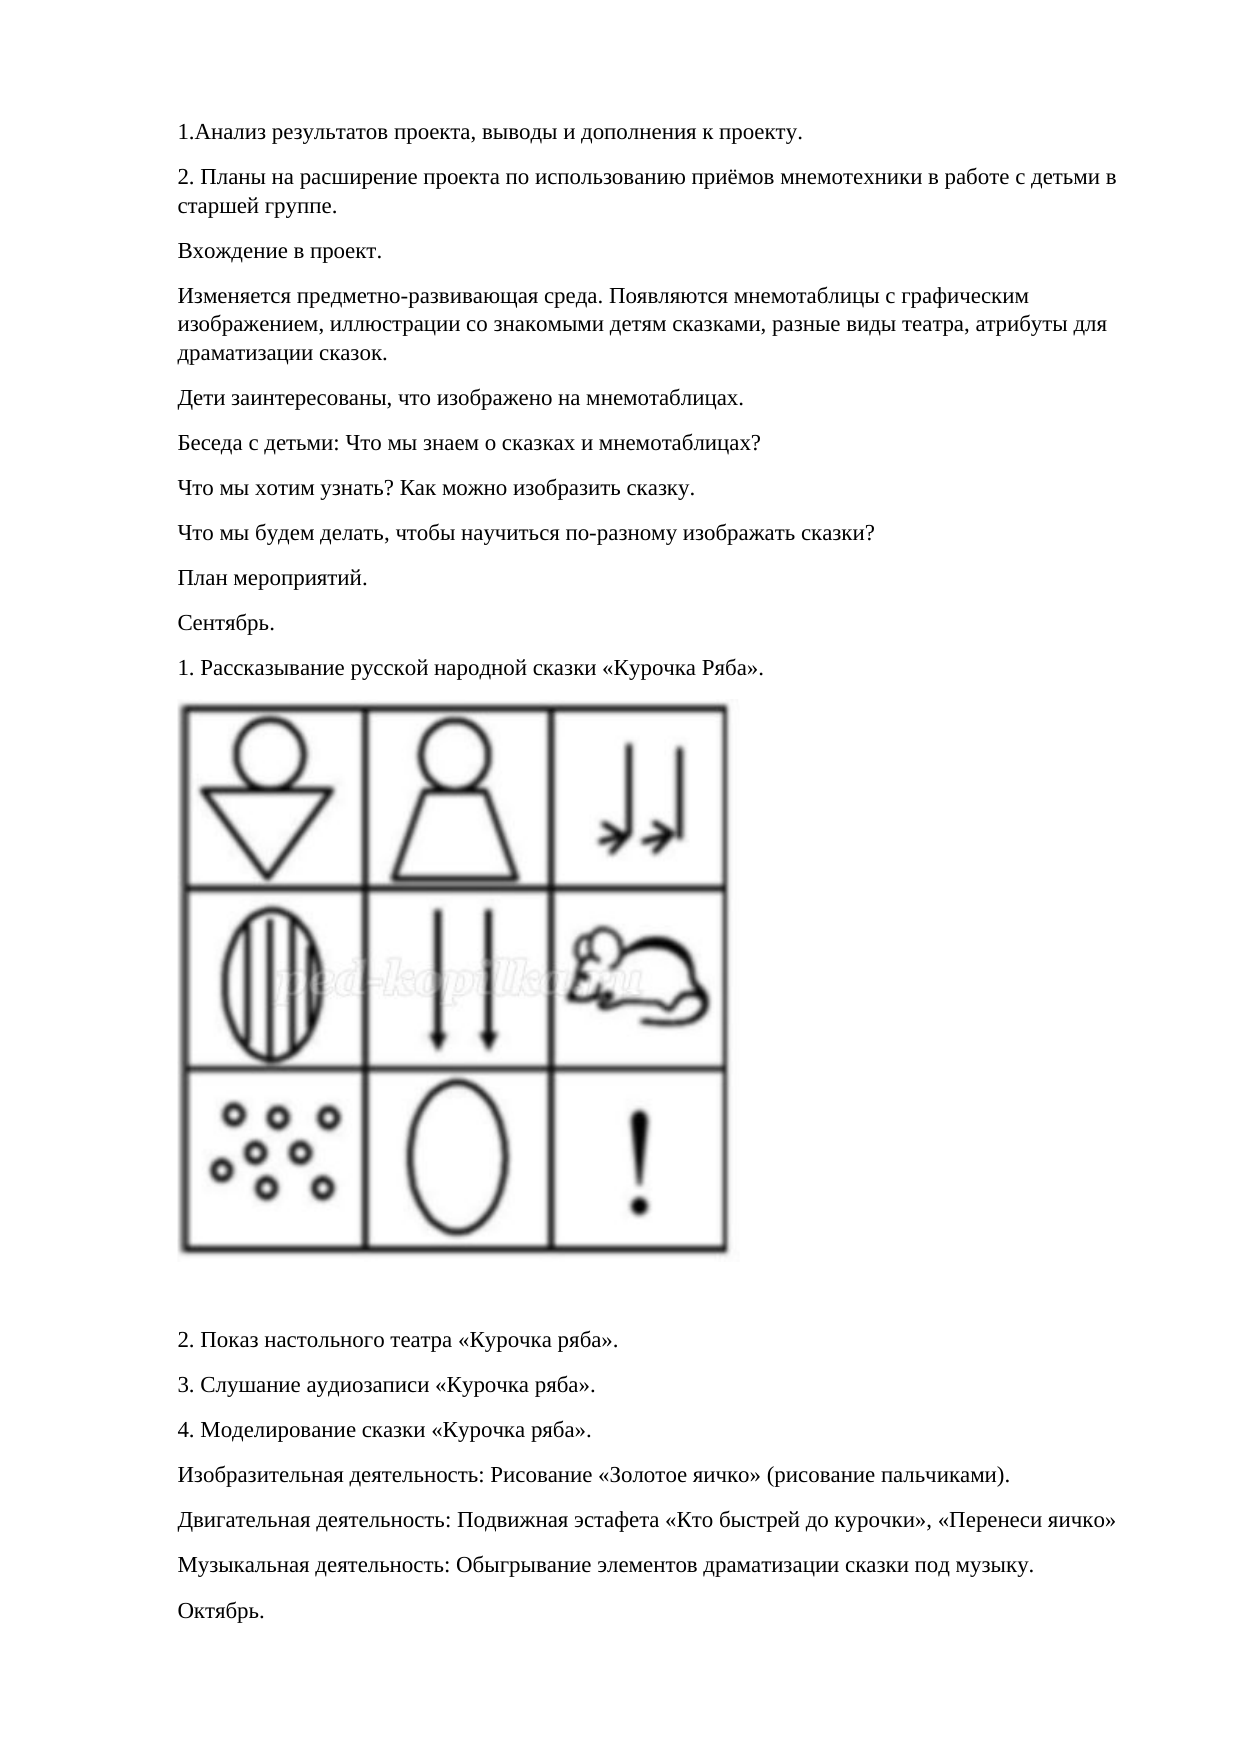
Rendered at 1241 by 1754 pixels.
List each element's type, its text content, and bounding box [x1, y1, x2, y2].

picture [177, 699, 740, 1262]
text Что мы будем делать, чтобы научиться по-разному изображать сказки? [177, 519, 1152, 546]
text План мероприятий. [177, 564, 1152, 591]
text Двигательная деятельность: Подвижная эстафета «Кто быстрей до курочки», «Перенеси яичко» [177, 1506, 1152, 1533]
text 3. Слушание аудиозаписи «Курочка ряба». [177, 1371, 1152, 1397]
text Беседа с детьми: Что мы знаем о сказках и мнемотаблицах? [177, 429, 1152, 455]
text Что мы хотим узнать? Как можно изобразить сказку. [177, 474, 1152, 500]
text 4. Моделирование сказки «Курочка ряба». [177, 1416, 1152, 1443]
text Сентябрь. [177, 609, 1152, 636]
text Дети заинтересованы, что изображено на мнемотаблицах. [177, 384, 1152, 410]
text Вхождение в проект. [177, 237, 1152, 263]
text Изменяется предметно-развивающая среда. Появляются мнемотаблицы с графическим изображением, иллюстрации со знакомыми детям сказками, разные виды театра, атрибуты для драматизации сказок. [177, 282, 1152, 365]
text 1. Рассказывание русской народной сказки «Курочка Ряба». [177, 654, 1152, 681]
text Изобразительная деятельность: Рисование «Золотое яичко» (рисование пальчиками). [177, 1461, 1152, 1488]
text Музыкальная деятельность: Обыгрывание элементов драматизации сказки под музыку. [177, 1552, 1152, 1578]
text 2. Планы на расширение проекта по использованию приёмов мнемотехники в работе с детьми в старшей группе. [177, 163, 1152, 218]
text 2. Показ настольного театра «Курочка ряба». [177, 1326, 1152, 1352]
text 1.Анализ результатов проекта, выводы и дополнения к проекту. [177, 118, 1152, 144]
text Октябрь. [177, 1597, 1152, 1623]
